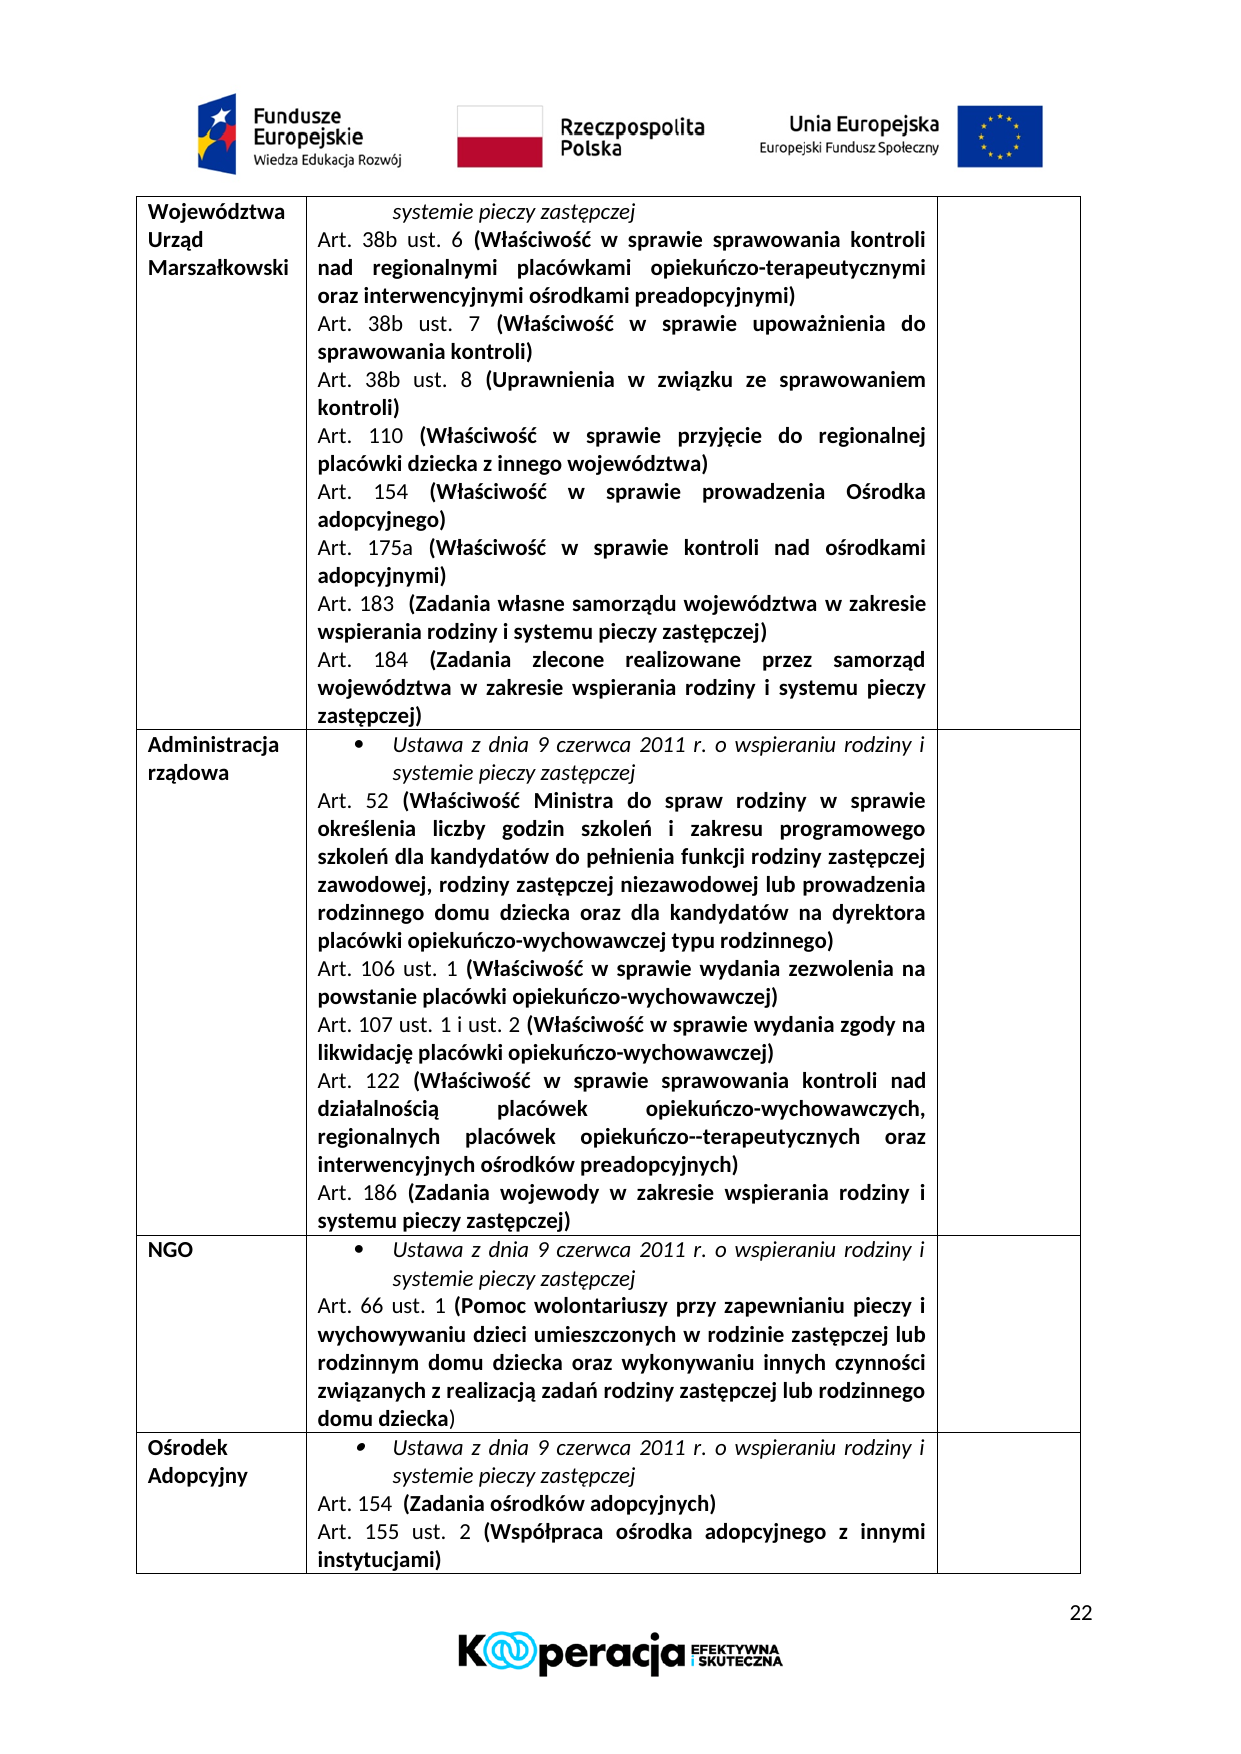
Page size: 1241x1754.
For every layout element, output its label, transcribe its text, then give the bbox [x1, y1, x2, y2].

table_cell [938, 1236, 1080, 1432]
table_cell Ośrodek Adopcyjny [137, 1433, 306, 1573]
table_cell NGO [137, 1236, 306, 1432]
table_cell Ustawa z dnia 9 czerwca 2011 r. o wspieraniu rodziny i systemie pieczy zastępczej Art. 52 (Właściwość Ministra do spraw rodziny w sprawie określenia liczby godzin szkoleń i zakresu programowego szkoleń dla kandydatów do pełnienia funkcji rodziny zastępczej zawodowej, rodziny zastępczej niezawodowej lub prowadzenia rodzinnego domu dziecka oraz dla kandydatów na dyrektora placówki opiekuńczo-wychowawczej typu rodzinnego) Art. 106 ust. 1 (Właściwość w sprawie wydania zezwolenia na powstanie placówki opiekuńczo-wychowawczej) Art. 107 ust. 1 i ust. 2 (Właściwość w sprawie wydania zgody na likwidację placówki opiekuńczo-wychowawczej) Art. 122 (Właściwość w sprawie sprawowania kontroli nad działalnością placówek opiekuńczo-wychowawczych, regionalnych placówek opiekuńczo--terapeutycznych oraz interwencyjnych ośrodków preadopcyjnych) Art. 186 (Zadania wojewody w zakresie wspierania rodziny i systemu pieczy zastępczej) [307, 730, 937, 1234]
picture [423, 1626, 818, 1681]
table_cell [938, 197, 1080, 729]
picture [179, 73, 1061, 196]
table_cell Ustawa z dnia 9 czerwca 2011 r. o wspieraniu rodziny i systemie pieczy zastępczej Art. 66 ust. 1 (Pomoc wolontariuszy przy zapewnianiu pieczy i wychowywaniu dzieci umieszczonych w rodzinie zastępczej lub rodzinnym domu dziecka oraz wykonywaniu innych czynności związanych z realizacją zadań rodziny zastępczej lub rodzinnego domu dziecka) [307, 1236, 937, 1432]
table_cell Zarząd Województwa Urząd Marszałkowski [137, 197, 306, 729]
table_cell [938, 1433, 1080, 1573]
table_cell Administracja rządowa [137, 730, 306, 1234]
table_cell [938, 730, 1080, 1234]
